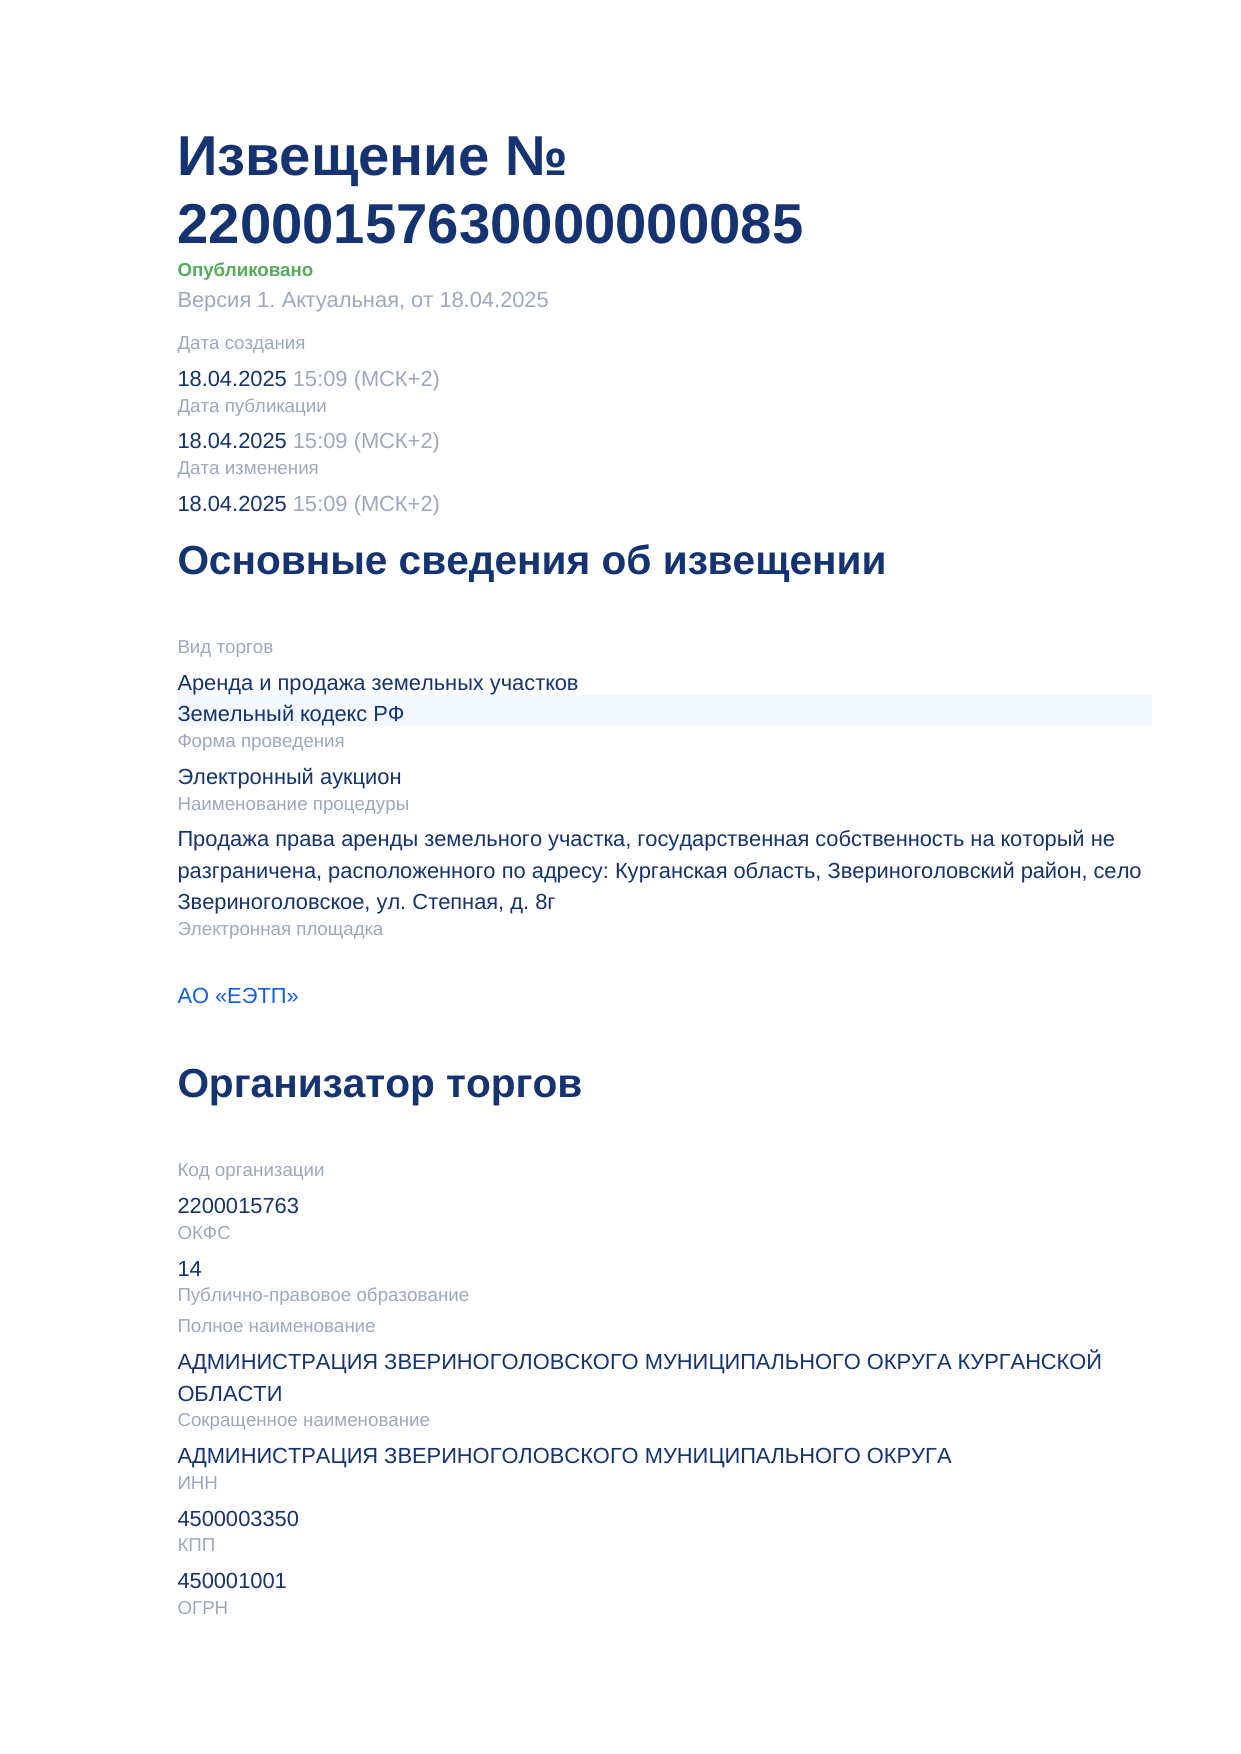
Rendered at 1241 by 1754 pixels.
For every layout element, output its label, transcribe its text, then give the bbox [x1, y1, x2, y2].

text АДМИНИСТРАЦИЯ ЗВЕРИНОГОЛОВСКОГО МУНИЦИПАЛЬНОГО ОКРУГА [177, 1437, 1152, 1468]
text 14 [177, 1249, 1152, 1281]
text 450001001 [177, 1562, 1152, 1593]
text Основные сведения об извещении [177, 533, 1152, 583]
text Форма проведения [177, 726, 1152, 751]
text 18.04.2025 15:09 (МСК+2) [177, 422, 1152, 453]
text Электронная площадка [177, 914, 1152, 939]
text Вид торгов [177, 633, 1152, 658]
text ОКФС [177, 1218, 1152, 1243]
text 18.04.2025 15:09 (МСК+2) [177, 485, 1152, 516]
text ОГРН [177, 1593, 1152, 1618]
text Полное наименование [177, 1312, 1152, 1337]
text Извещение № 22000157630000000085 [177, 118, 1114, 256]
text Публично-правовое образование [177, 1281, 1152, 1306]
text АО «ЕЭТП» [177, 976, 1152, 1008]
text Дата изменения [177, 453, 1152, 478]
text Аренда и продажа земельных участков [177, 664, 1152, 695]
text Опубликовано [177, 256, 1114, 281]
text АДМИНИСТРАЦИЯ ЗВЕРИНОГОЛОВСКОГО МУНИЦИПАЛЬНОГО ОКРУГА КУРГАНСКОЙ ОБЛАСТИ [177, 1343, 1152, 1406]
text Версия 1. Актуальная, от 18.04.2025 [177, 281, 1152, 312]
text 18.04.2025 15:09 (МСК+2) [177, 360, 1152, 391]
text Код организации [177, 1156, 1152, 1181]
text Организатор торгов [177, 1056, 1152, 1106]
text ИНН [177, 1468, 1152, 1493]
text Электронный аукцион [177, 758, 1152, 789]
text КПП [177, 1531, 1152, 1556]
text Продажа права аренды земельного участка, государственная собственность на который не разграничена, расположенного по адресу: Курганская область, Звериноголовский район, село Звериноголовское, ул. Степная, д. 8г [177, 820, 1152, 914]
text 2200015763 [177, 1187, 1152, 1218]
text Дата публикации [177, 391, 1152, 416]
text Наименование процедуры [177, 789, 1152, 814]
text Земельный кодекс РФ [177, 695, 1152, 726]
text 4500003350 [177, 1499, 1152, 1531]
text Сокращенное наименование [177, 1406, 1152, 1431]
text Дата создания [177, 328, 1152, 353]
